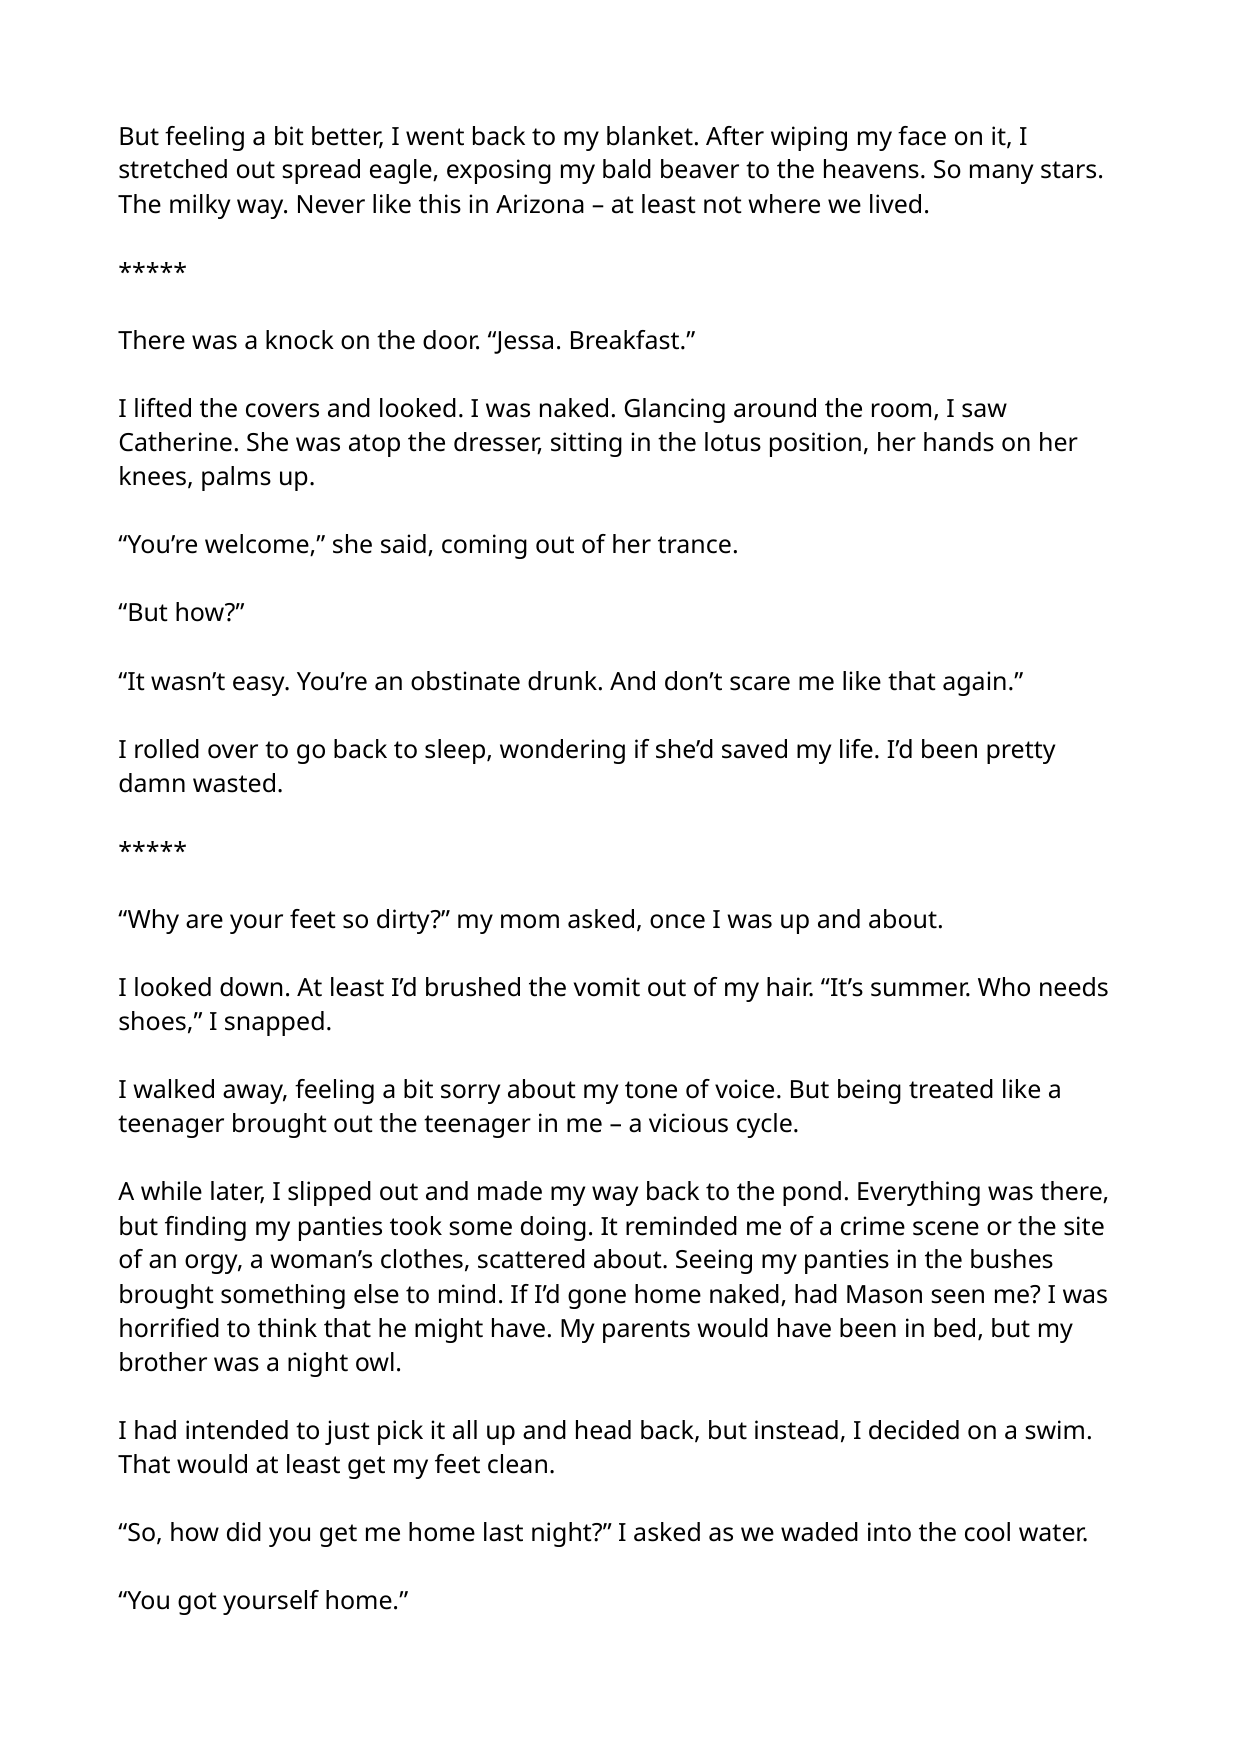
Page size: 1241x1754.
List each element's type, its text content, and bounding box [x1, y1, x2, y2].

text A while later, I slipped out and made my way back to the pond. Everything was there, but finding my panties took some doing. It reminded me of a crime scene or the site of an orgy, a woman’s clothes, scattered about. Seeing my panties in the bushes brought something else to mind. If I’d gone home naked, had Mason seen me? I was horrified to think that he might have. My parents would have been in bed, but my brother was a night owl. [118, 1174, 1122, 1378]
text I had intended to just pick it all up and head back, but instead, I decided on a swim. That would at least get my feet clean. [118, 1412, 1122, 1481]
text “You’re welcome,” she said, coming out of her trance. [118, 527, 1122, 561]
text But feeling a bit better, I went back to my blanket. After wiping my face on it, I stretched out spread eagle, exposing my bald beaver to the heavens. So many stars. The milky way. Never like this in Arizona – at least not where we lived. [118, 118, 1122, 220]
text I looked down. At least I’d brushed the vomit out of my hair. “It’s summer. Who needs shoes,” I snapped. [118, 970, 1122, 1038]
text “You got yourself home.” [118, 1583, 1122, 1617]
text ***** [118, 254, 1122, 288]
text “So, how did you get me home last night?” I asked as we waded into the cool water. [118, 1515, 1122, 1549]
text I lifted the covers and looked. I was naked. Glancing around the room, I saw Catherine. She was atop the dresser, sitting in the lotus position, her hands on her knees, palms up. [118, 391, 1122, 493]
text There was a knock on the door. “Jessa. Breakfast.” [118, 322, 1122, 357]
text ***** [118, 833, 1122, 867]
text “But how?” [118, 595, 1122, 629]
text “It wasn’t easy. You’re an obstinate drunk. And don’t scare me like that again.” [118, 663, 1122, 697]
text I rolled over to go back to sleep, wondering if she’d saved my life. I’d been pretty damn wasted. [118, 731, 1122, 799]
text I walked away, feeling a bit sorry about my tone of voice. But being treated like a teenager brought out the teenager in me – a vicious cycle. [118, 1072, 1122, 1140]
text “Why are your feet so dirty?” my mom asked, once I was up and about. [118, 902, 1122, 936]
